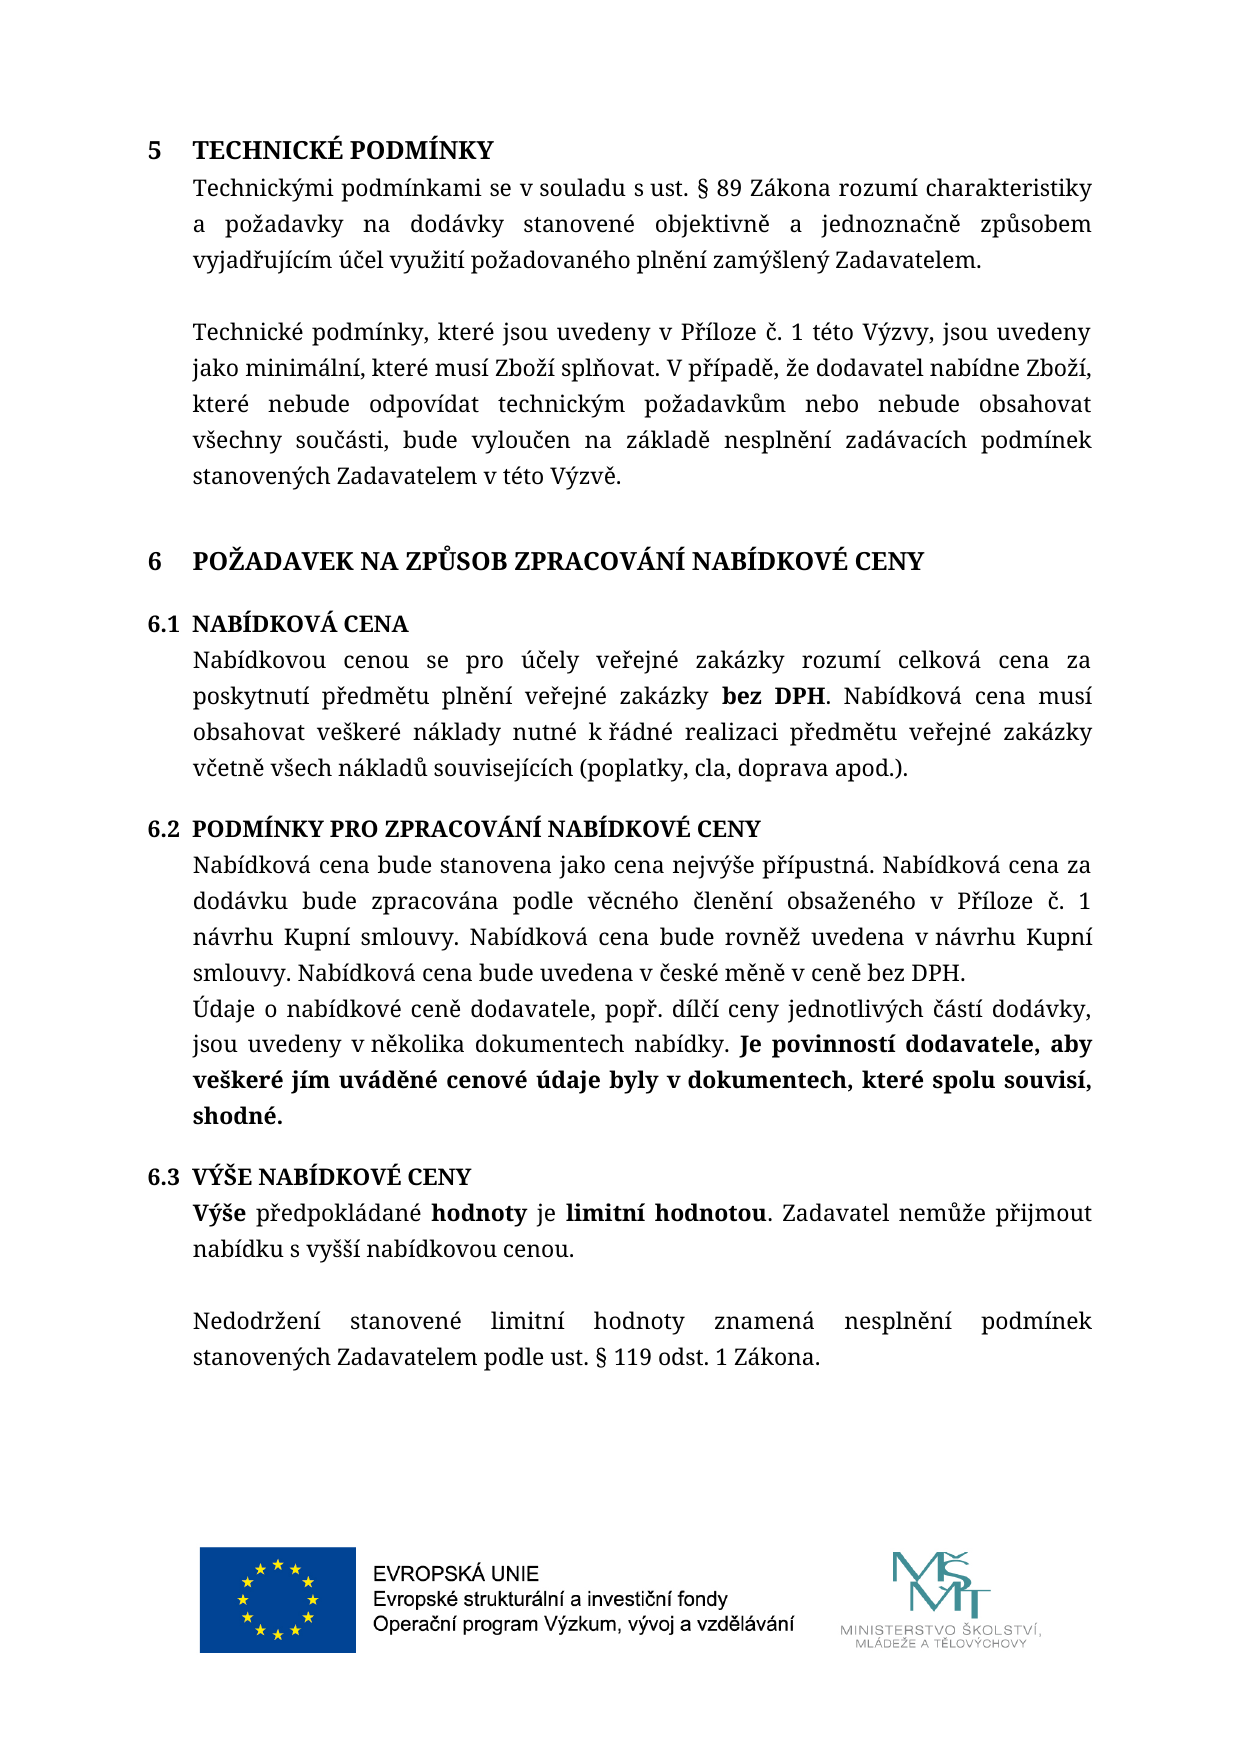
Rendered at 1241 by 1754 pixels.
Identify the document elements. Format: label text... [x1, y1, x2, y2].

subtitle VÝŠE NABÍDKOVÉ CENY [147, 1161, 1093, 1192]
subtitle NABÍDKOVÁ CENA [147, 608, 1093, 639]
text Nabídková cena bude stanovena jako cena nejvýše přípustná. Nabídková cena za dodávku bude zpracována podle věcného členění obsaženého v Příloze č. 1 návrhu Kupní smlouvy. Nabídková cena bude rovněž uvedena v návrhu Kupní smlouvy. Nabídková cena bude uvedena v české měně v ceně bez DPH. [193, 849, 1093, 988]
text Technickými podmínkami se v souladu s ust. § 89 Zákona rozumí charakteristiky a požadavky na dodávky stanovené objektivně a jednoznačně způsobem vyjadřujícím účel využití požadovaného plnění zamýšlený Zadavatelem. [193, 172, 1093, 275]
text Technické podmínky, které jsou uvedeny v Příloze č. 1 této Výzvy, jsou uvedeny jako minimální, které musí Zboží splňovat. V případě, že dodavatel nabídne Zboží, které nebude odpovídat technickým požadavkům nebo nebude obsahovat všechny součásti, bude vyloučen na základě nesplnění zadávacích podmínek stanovených Zadavatelem v této Výzvě. [192, 316, 1093, 491]
text Nedodržení stanovené limitní hodnoty znamená nesplnění podmínek stanovených Zadavatelem podle ust. § 119 odst. 1 Zákona. [193, 1305, 1093, 1372]
text Údaje o nabídkové ceně dodavatele, popř. dílčí ceny jednotlivých částí dodávky, jsou uvedeny v několika dokumentech nabídky. Je povinností dodavatele, aby veškeré jím uváděné cenové údaje byly v dokumentech, které spolu souvisí, shodné. [193, 992, 1093, 1132]
text Výše předpokládané hodnoty je limitní hodnotou. Zadavatel nemůže přijmout nabídku s vyšší nabídkovou cenou. [193, 1197, 1093, 1264]
text Nabídkovou cenou se pro účely veřejné zakázky rozumí celková cena za poskytnutí předmětu plnění veřejné zakázky bez DPH. Nabídková cena musí obsahovat veškeré náklady nutné k řádné realizaci předmětu veřejné zakázky včetně všech nákladů souvisejících (poplatky, cla, doprava apod.). [193, 644, 1093, 783]
picture [147, 1495, 1093, 1705]
subtitle TECHNICKÉ PODMÍNKY [148, 133, 1093, 167]
subtitle POŽADAVEK NA ZPŮSOB ZPRACOVÁNÍ NABÍDKOVÉ CENY [148, 544, 1093, 578]
subtitle PODMÍNKY PRO ZPRACOVÁNÍ NABÍDKOVÉ CENY [147, 813, 1093, 844]
